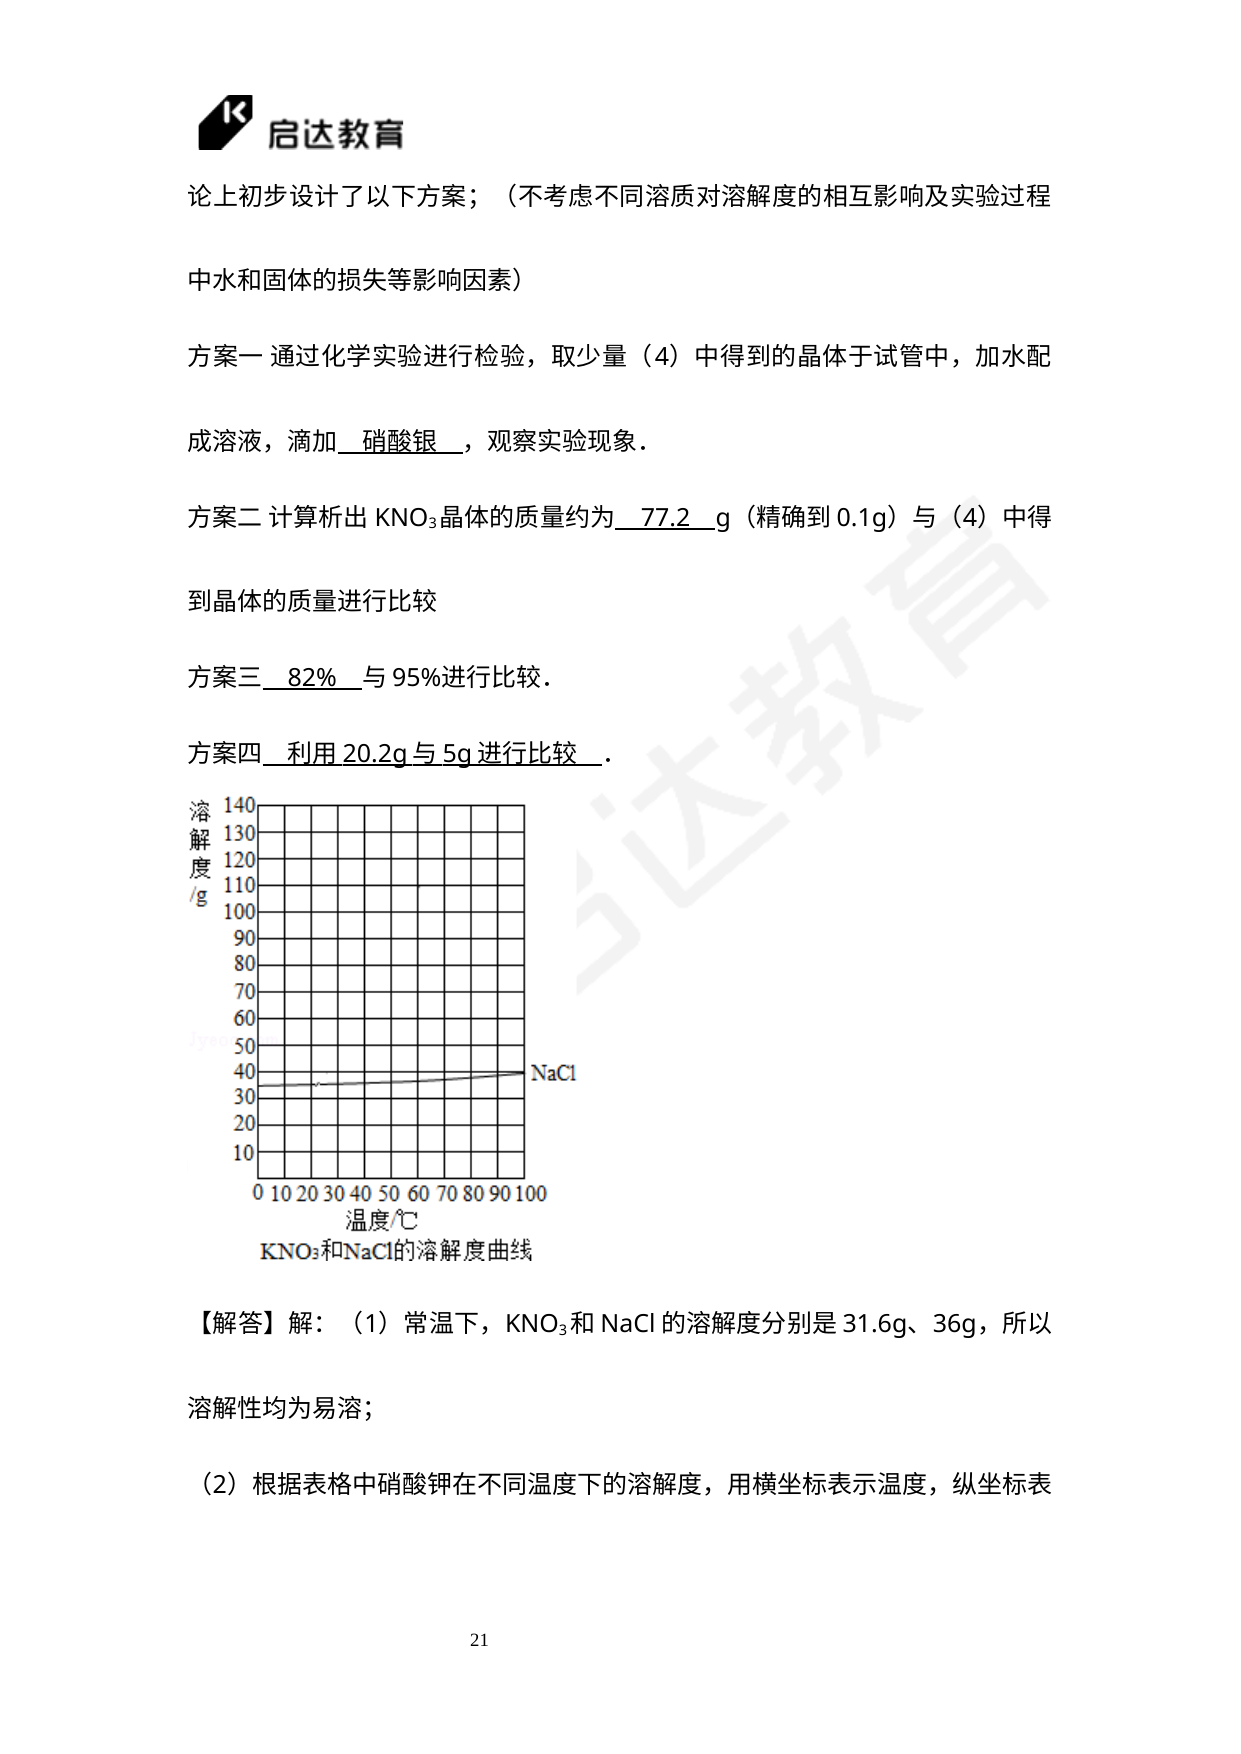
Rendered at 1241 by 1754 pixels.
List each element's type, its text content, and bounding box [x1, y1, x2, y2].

text 【解答】解：（1）常温下，KNO3和NaCl的溶解度分别是31.6g、36g，所以溶解性均为易溶； [187, 1289, 1053, 1439]
picture [198, 95, 404, 150]
picture [187, 794, 577, 1261]
text 方案四 利用20.2g与5g进行比较 ． [187, 719, 1053, 784]
text 为了证明（4）中得到的晶体为纯净的KNO3，该小组同学结合已有知识，从理论上初步设计了以下方案；（不考虑不同溶质对溶解度的相互影响及实验过程中水和固体的损失等影响因素） [187, 162, 1053, 311]
text （2）根据表格中硝酸钾在不同温度下的溶解度，用横坐标表示温度，纵坐标表示物质的溶解度，可画出其溶解度曲线如下， [187, 1450, 1053, 1515]
text 方案一 通过化学实验进行检验，取少量（4）中得到的晶体于试管中，加水配成溶液，滴加 硝酸银 ，观察实验现象． [187, 322, 1053, 472]
text 方案二 计算析出KNO3晶体的质量约为 77.2 g（精确到0.1g）与（4）中得到晶体的质量进行比较 [187, 483, 1053, 632]
text 方案三 82% 与95%进行比较． [187, 643, 1053, 708]
